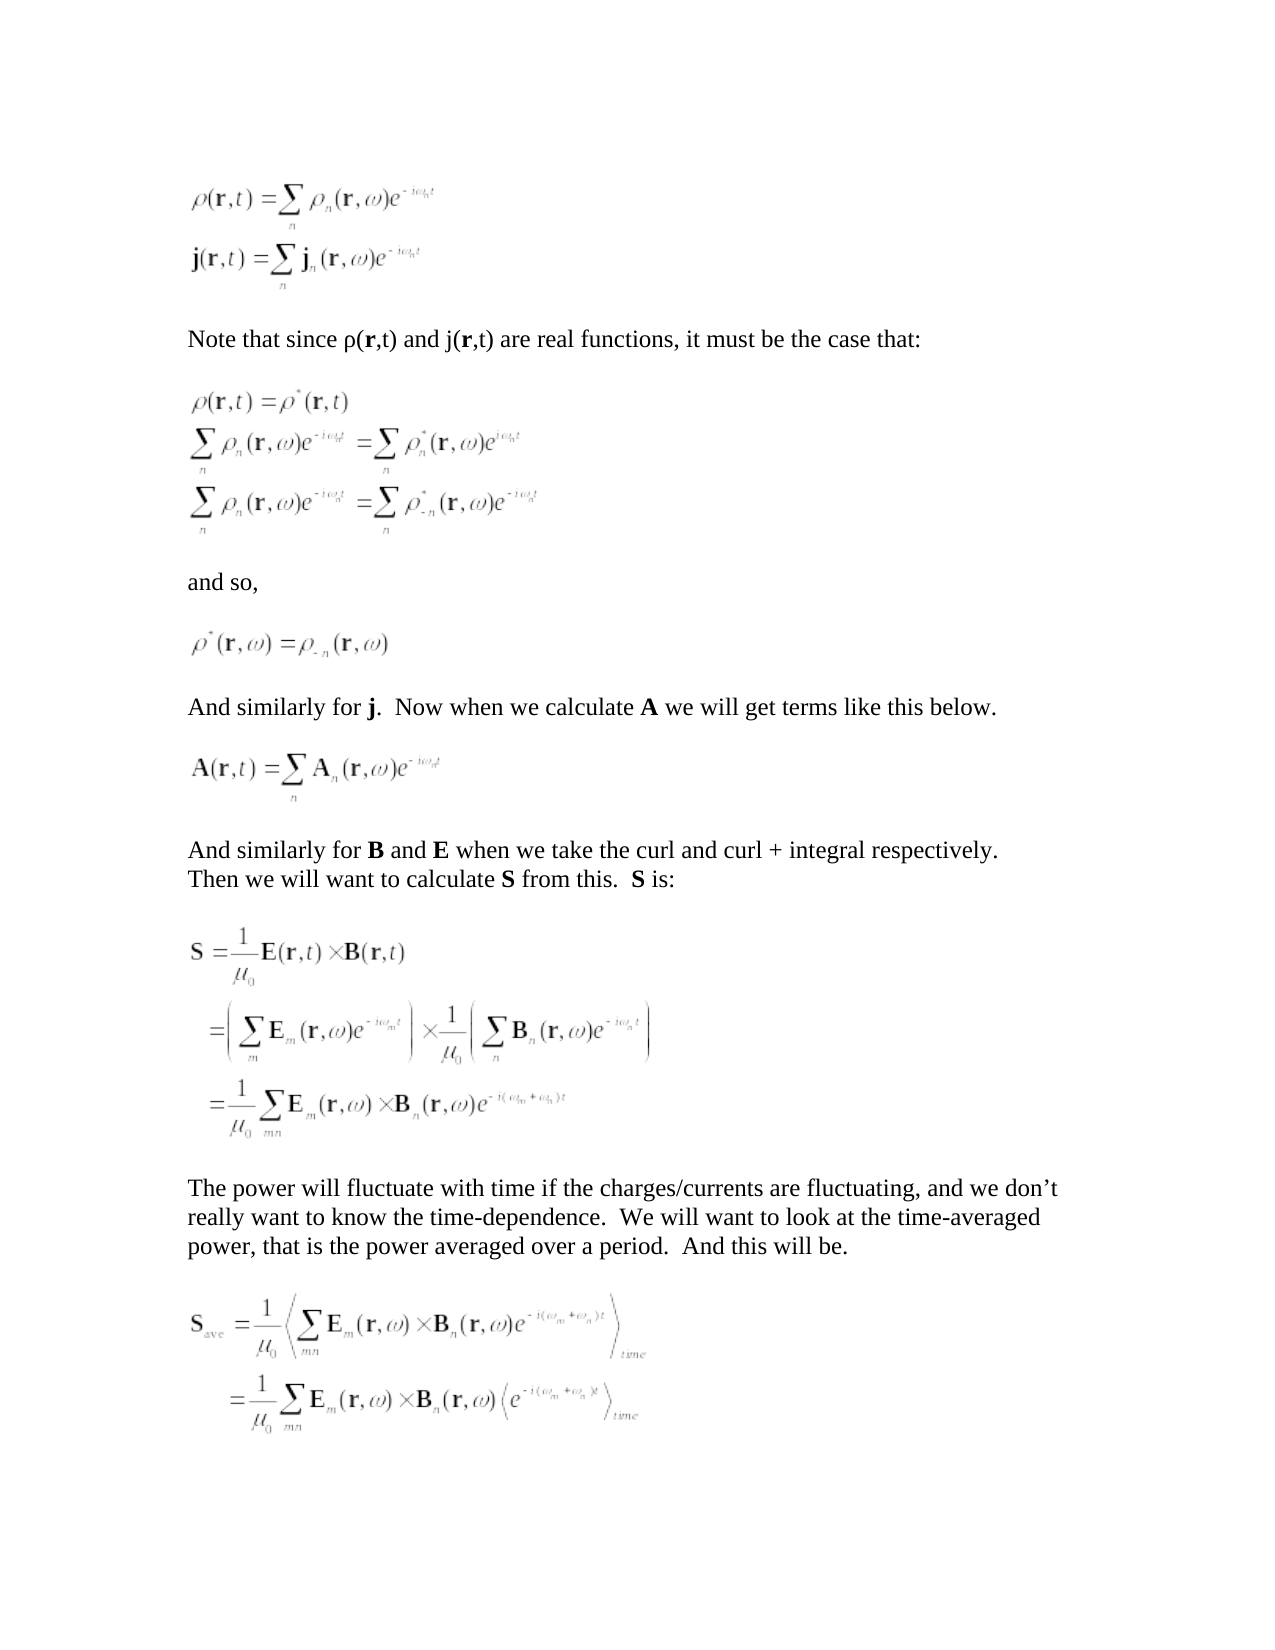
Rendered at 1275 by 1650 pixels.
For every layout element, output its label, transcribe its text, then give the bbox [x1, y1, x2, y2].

text And similarly for j. Now when we calculate A we will get terms like this below. [187, 692, 1087, 721]
text and so, [187, 567, 1087, 596]
text Note that since ρ(r,t) and j(r,t) are real functions, it must be the case that: [187, 324, 1087, 353]
text Then we will want to calculate S from this. S is: [187, 864, 1087, 892]
text And similarly for B and E when we take the curl and curl + integral respectively. [187, 835, 1087, 864]
text The power will fluctuate with time if the charges/currents are fluctuating, and we don’t really want to know the time-dependence. We will want to look at the time-averaged power, that is the power averaged over a period. And this will be. [187, 1173, 1087, 1259]
